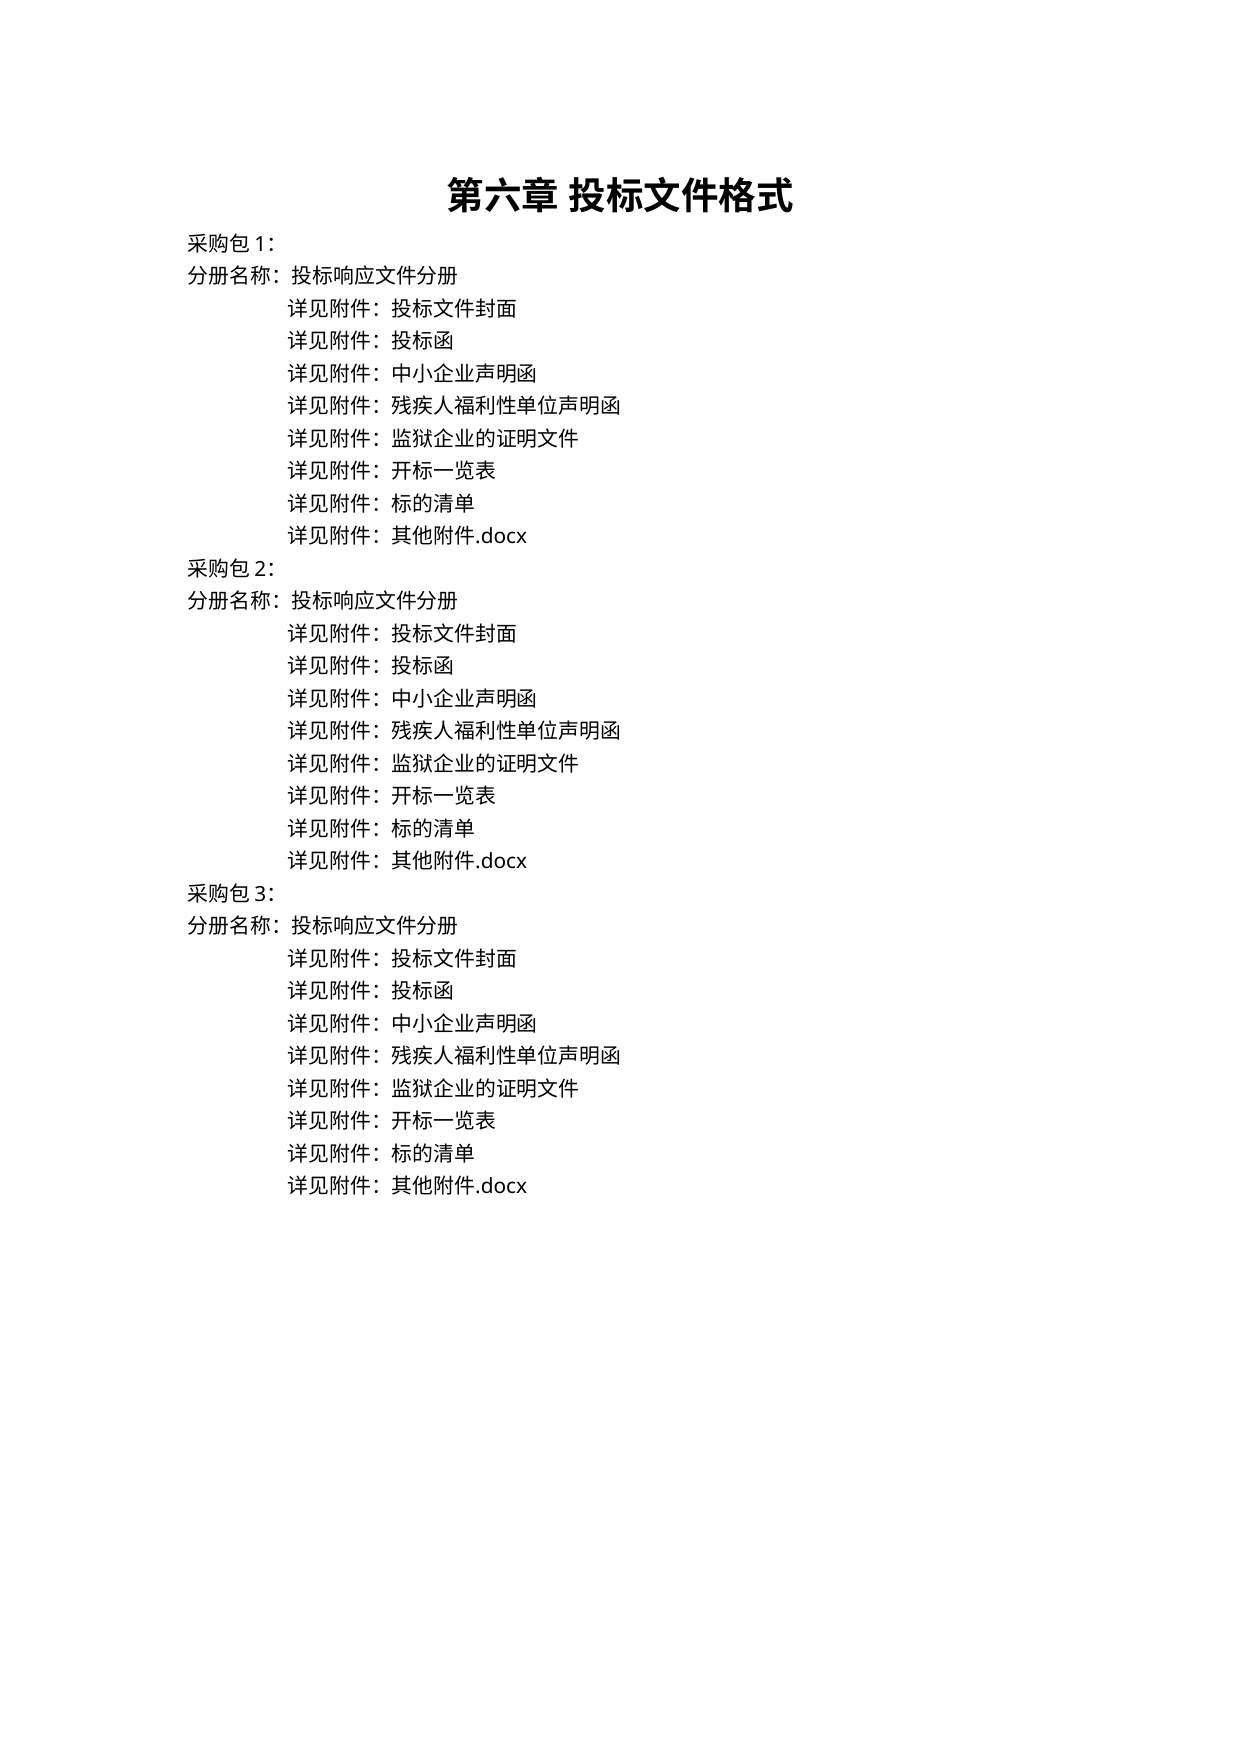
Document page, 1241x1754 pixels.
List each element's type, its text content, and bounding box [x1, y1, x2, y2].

text 详见附件：残疾人福利性单位声明函 [187, 714, 1053, 747]
text 详见附件：标的清单 [187, 1137, 1053, 1169]
text 详见附件：开标一览表 [187, 454, 1053, 487]
text 详见附件：监狱企业的证明文件 [187, 1072, 1053, 1104]
text 详见附件：残疾人福利性单位声明函 [187, 389, 1053, 422]
text 详见附件：开标一览表 [187, 779, 1053, 812]
text 详见附件：标的清单 [187, 487, 1053, 519]
text 详见附件：投标函 [187, 324, 1053, 357]
text 详见附件：投标文件封面 [187, 942, 1053, 974]
text 采购包2： [187, 552, 1053, 584]
text 详见附件：投标函 [187, 974, 1053, 1007]
text 详见附件：标的清单 [187, 812, 1053, 844]
text 详见附件：中小企业声明函 [187, 682, 1053, 714]
text 分册名称：投标响应文件分册 [187, 909, 1053, 942]
text 详见附件：投标文件封面 [187, 617, 1053, 649]
text 详见附件：监狱企业的证明文件 [187, 422, 1053, 454]
text 详见附件：投标文件封面 [187, 292, 1053, 324]
text 采购包3： [187, 877, 1053, 909]
text 详见附件：其他附件.docx [187, 844, 1053, 877]
text 详见附件：残疾人福利性单位声明函 [187, 1039, 1053, 1072]
text 详见附件：投标函 [187, 649, 1053, 682]
text 分册名称：投标响应文件分册 [187, 584, 1053, 617]
text 采购包1： [187, 227, 1053, 259]
text 详见附件：监狱企业的证明文件 [187, 747, 1053, 779]
text 分册名称：投标响应文件分册 [187, 259, 1053, 292]
text 详见附件：其他附件.docx [187, 519, 1053, 552]
text 详见附件：中小企业声明函 [187, 1007, 1053, 1039]
text 详见附件：开标一览表 [187, 1104, 1053, 1137]
text 详见附件：其他附件.docx [187, 1169, 1053, 1202]
text 详见附件：中小企业声明函 [187, 357, 1053, 389]
text 第六章 投标文件格式 [187, 162, 1053, 227]
